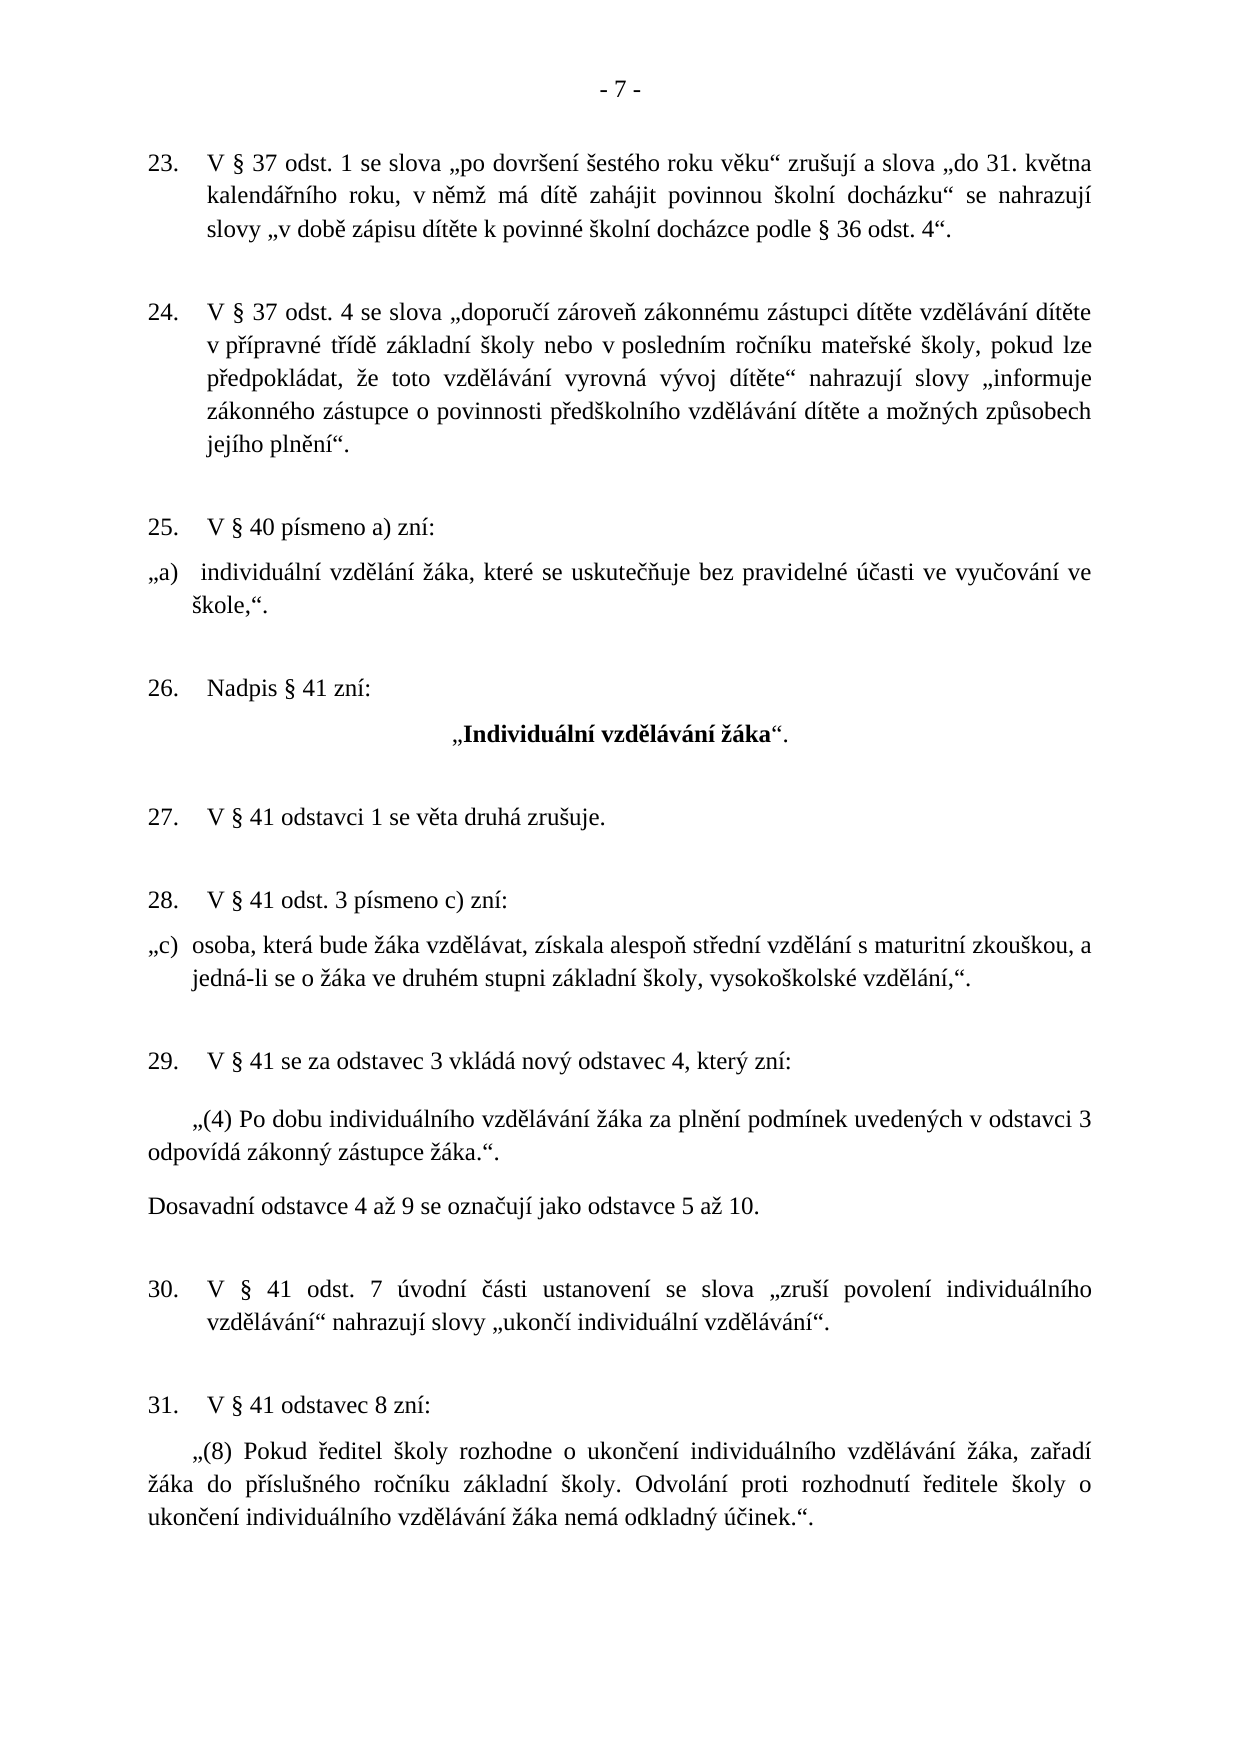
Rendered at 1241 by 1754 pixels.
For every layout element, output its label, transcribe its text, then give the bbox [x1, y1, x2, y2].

text V § 37 odst. 4 se slova „doporučí zároveň zákonnému zástupci dítěte vzdělávání dítěte v přípravné třídě základní školy nebo v posledním ročníku mateřské školy, pokud lze předpokládat, že toto vzdělávání vyrovná vývoj dítěte“ nahrazují slovy „informuje zákonného zástupce o povinnosti předškolního vzdělávání dítěte a možných způsobech jejího plnění“. [148, 297, 1093, 457]
text V § 41 odstavec 8 zní: [148, 1390, 1093, 1419]
text Nadpis § 41 zní: [148, 673, 1093, 702]
text „a) individuální vzdělání žáka, které se uskutečňuje bez pravidelné účasti ve vyučování ve škole,“. [148, 557, 1093, 619]
text V § 41 se za odstavec 3 vkládá nový odstavec 4, který zní: [148, 1046, 1093, 1075]
text „Individuální vzdělávání žáka“. [148, 719, 1093, 748]
text V § 40 písmeno a) zní: [148, 512, 1093, 541]
text V § 41 odstavci 1 se věta druhá zrušuje. [148, 802, 1093, 831]
text „(8) Pokud ředitel školy rozhodne o ukončení individuálního vzdělávání žáka, zařadí žáka do příslušného ročníku základní školy. Odvolání proti rozhodnutí ředitele školy o ukončení individuálního vzdělávání žáka nemá odkladný účinek.“. [148, 1436, 1093, 1531]
list Dosavadní odstavce 4 až 9 se označují jako odstavce 5 až 10. [148, 1191, 1093, 1220]
text V § 41 odst. 7 úvodní části ustanovení se slova „zruší povolení individuálního vzdělávání“ nahrazují slovy „ukončí individuální vzdělávání“. [148, 1274, 1093, 1336]
text V § 41 odst. 3 písmeno c) zní: [148, 885, 1093, 914]
text V § 37 odst. 1 se slova „po dovršení šestého roku věku“ zrušují a slova „do 31. května kalendářního roku, v němž má dítě zahájit povinnou školní docházku“ se nahrazují slovy „v době zápisu dítěte k povinné školní docházce podle § 36 odst. 4“. [148, 148, 1093, 242]
text „c) osoba, která bude žáka vzdělávat, získala alespoň střední vzdělání s maturitní zkouškou, a jedná-li se o žáka ve druhém stupni základní školy, vysokoškolské vzdělání,“. [148, 930, 1093, 992]
text „(4) Po dobu individuálního vzdělávání žáka za plnění podmínek uvedených v odstavci 3 odpovídá zákonný zástupce žáka.“. [148, 1104, 1093, 1166]
